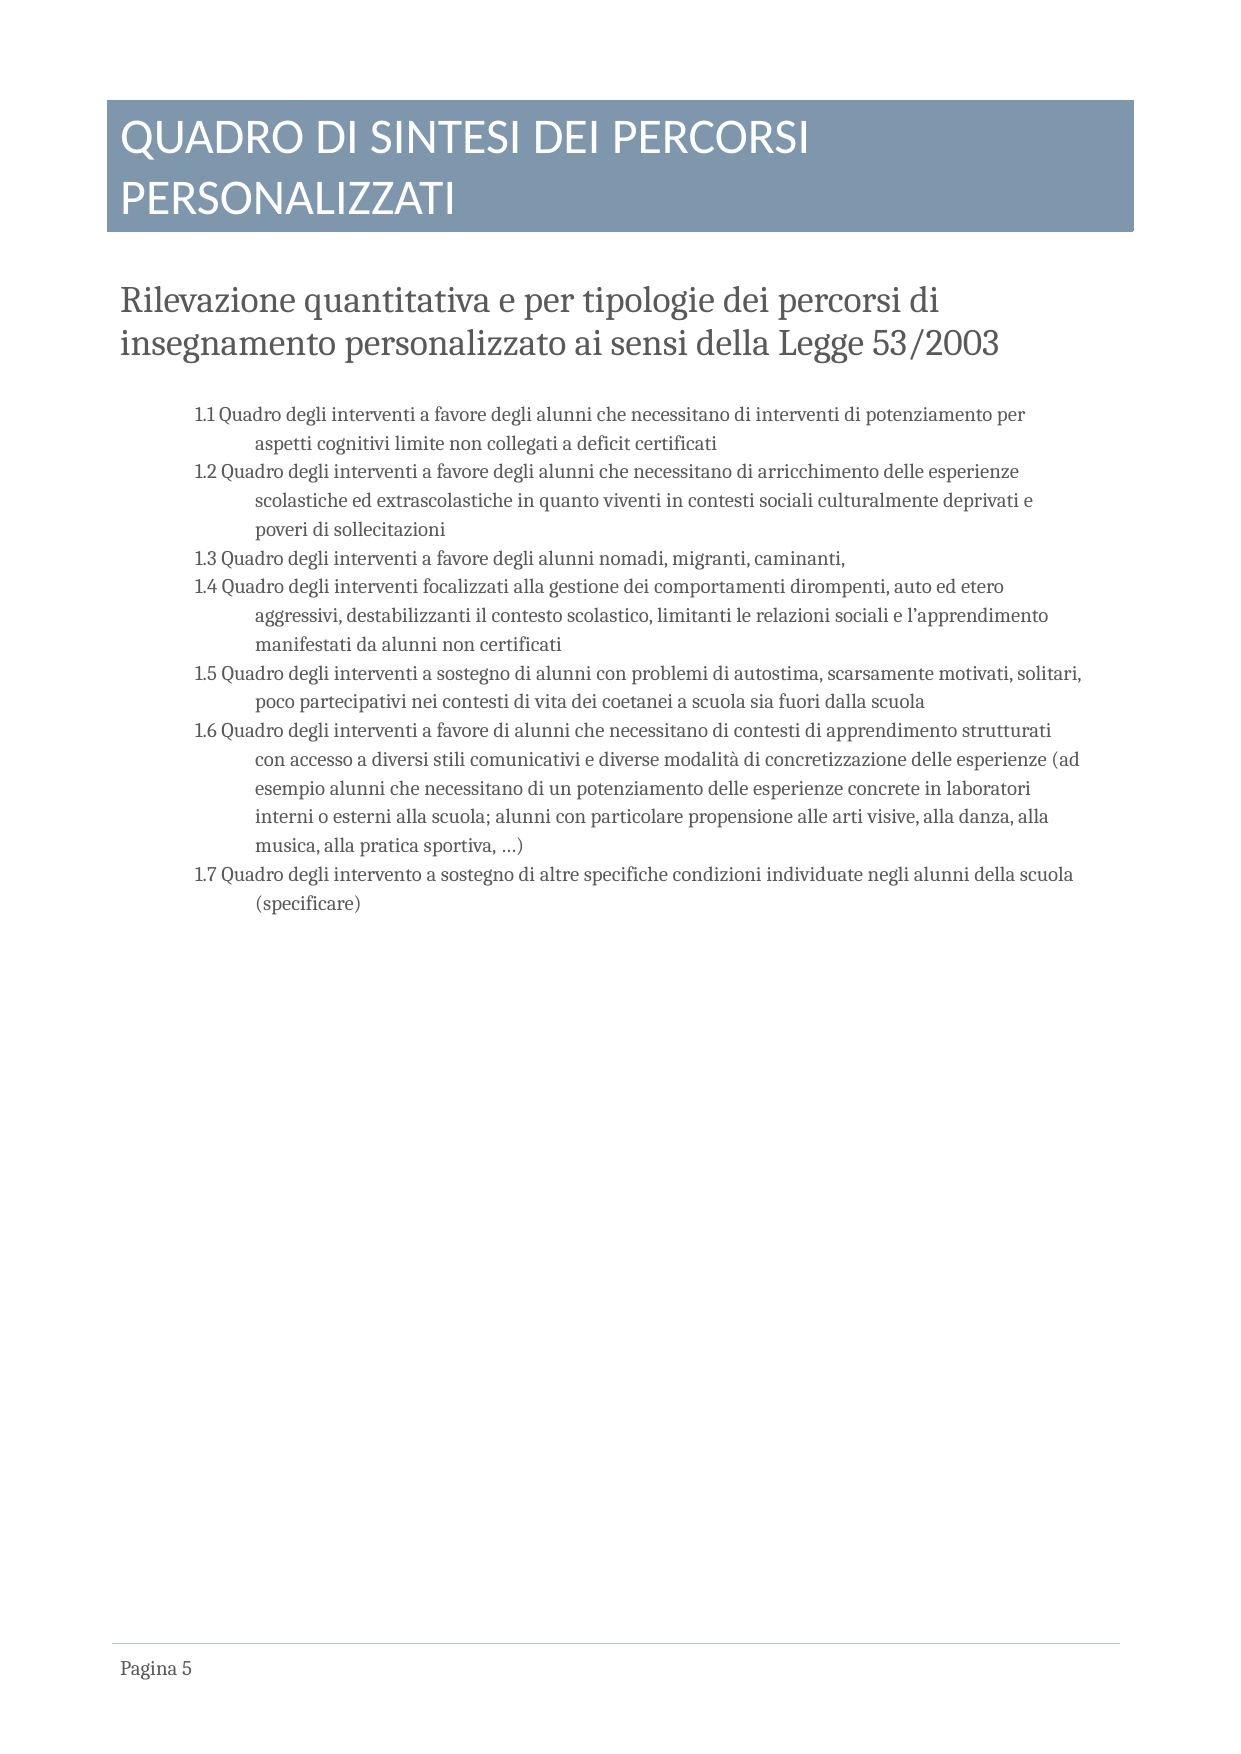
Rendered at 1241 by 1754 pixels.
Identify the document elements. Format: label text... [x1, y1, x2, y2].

list Quadro degli interventi a favore di alunni che necessitano di contesti di apprendimento strutturati con accesso a diversi stili comunicativi e diverse modalità di concretizzazione delle esperienze (ad esempio alunni che necessitano di un potenziamento delle esperienze concrete in laboratori interni o esterni alla scuola; alunni con particolare propensione alle arti visive, alla danza, alla musica, alla pratica sportiva, …) [195, 719, 1083, 858]
list Quadro degli interventi a sostegno di alunni con problemi di autostima, scarsamente motivati, solitari, poco partecipativi nei contesti di vita dei coetanei a scuola sia fuori dalla scuola [195, 661, 1083, 714]
list Quadro degli interventi a favore degli alunni che necessitano di arricchimento delle esperienze scolastiche ed extrascolastiche in quanto viventi in contesti sociali culturalmente deprivati e poveri di sollecitazioni [195, 460, 1083, 542]
list Quadro degli interventi focalizzati alla gestione dei comportamenti dirompenti, auto ed etero aggressivi, destabilizzanti il contesto scolastico, limitanti le relazioni sociali e l’apprendimento manifestati da alunni non certificati [195, 575, 1083, 657]
subtitle Rilevazione quantitativa e per tipologie dei percorsi di insegnamento personalizzato ai sensi della Legge 53/2003 [120, 279, 1120, 365]
list Quadro degli interventi a favore degli alunni che necessitano di interventi di potenziamento per aspetti cognitivi limite non collegati a deficit certificati [195, 403, 1083, 455]
list Quadro degli interventi a favore degli alunni nomadi, migranti, caminanti, [195, 546, 1083, 570]
list Quadro degli intervento a sostegno di altre specifiche condizioni individuate negli alunni della scuola (specificare) [195, 863, 1083, 915]
